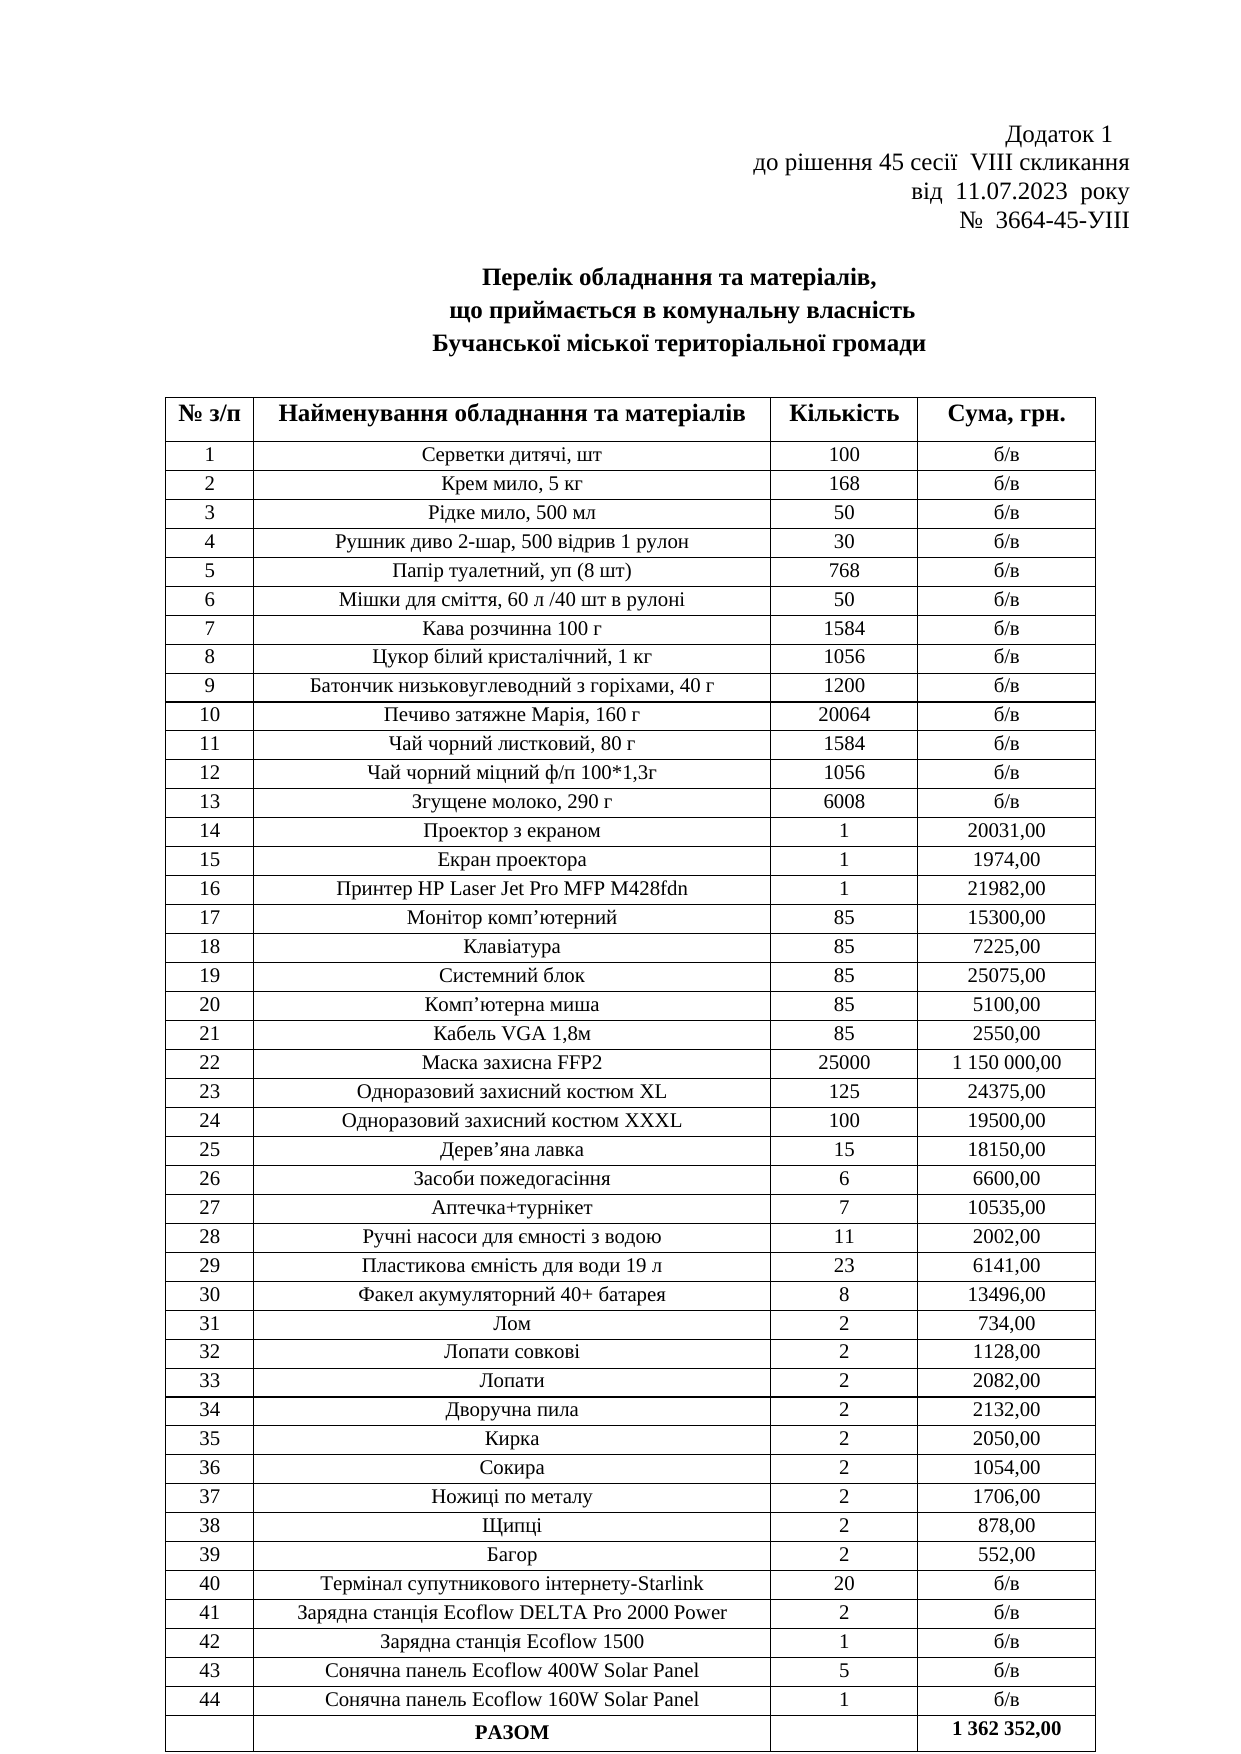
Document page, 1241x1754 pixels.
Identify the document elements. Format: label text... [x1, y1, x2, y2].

table_cell 13496,00 [918, 1282, 1095, 1309]
table_cell Факел акумуляторний 40+ батарея [254, 1282, 770, 1309]
table_cell б/в [918, 760, 1095, 788]
table_cell 1584 [771, 616, 917, 643]
table_cell Серветки дитячі, шт [254, 442, 770, 470]
table_cell 36 [166, 1455, 253, 1483]
table_cell Ножиці по металу [254, 1484, 770, 1512]
table_cell б/в [918, 500, 1095, 528]
table_cell 17 [166, 905, 253, 933]
table_cell 2 [771, 1513, 917, 1541]
table_cell Багор [254, 1542, 770, 1570]
table_cell 2132,00 [918, 1398, 1095, 1425]
table_cell 22 [166, 1050, 253, 1078]
table_header Найменування обладнання та матеріалів [254, 398, 770, 441]
table_cell 85 [771, 1021, 917, 1049]
table_cell 734,00 [918, 1311, 1095, 1338]
text Бучанської міської територіальної громади [177, 328, 1181, 357]
table_cell 10 [166, 703, 253, 730]
table_cell Дворучна пила [254, 1398, 770, 1425]
table_cell 2 [771, 1340, 917, 1367]
table_cell 2 [166, 471, 253, 499]
table_cell Кирка [254, 1426, 770, 1454]
table_cell 1706,00 [918, 1484, 1095, 1512]
table_cell 2 [771, 1600, 917, 1628]
table_cell 20031,00 [918, 818, 1095, 846]
table_cell 30 [166, 1282, 253, 1309]
table_cell 43 [166, 1658, 253, 1686]
table_cell Системний блок [254, 963, 770, 991]
table_cell 19 [166, 963, 253, 991]
table_cell 39 [166, 1542, 253, 1570]
table_cell Чай чорний міцний ф/п 100*1,3г [254, 760, 770, 788]
table_cell б/в [918, 731, 1095, 759]
table_cell Екран проектора [254, 847, 770, 875]
table_cell 1 [771, 847, 917, 875]
table_cell Цукор білий кристалічний, 1 кг [254, 645, 770, 672]
table_cell 125 [771, 1079, 917, 1107]
table_header Кількість [771, 398, 917, 441]
table_cell 50 [771, 587, 917, 614]
table_cell Термінал супутникового інтернету-Starlink [254, 1571, 770, 1599]
table_cell Чай чорний листковий, 80 г [254, 731, 770, 759]
table_cell 5 [771, 1658, 917, 1686]
table_cell Щипці [254, 1513, 770, 1541]
table_cell 1 362 352,00 [918, 1716, 1095, 1751]
table_cell 18150,00 [918, 1137, 1095, 1165]
table_cell 20064 [771, 703, 917, 730]
table_cell б/в [918, 1600, 1095, 1628]
table_cell 25075,00 [918, 963, 1095, 991]
table_cell 38 [166, 1513, 253, 1541]
table_cell 1054,00 [918, 1455, 1095, 1483]
table_cell 34 [166, 1398, 253, 1425]
table_cell 7225,00 [918, 934, 1095, 962]
table_cell 100 [771, 1108, 917, 1136]
table_cell Монітор комп’ютерний [254, 905, 770, 933]
table_cell 14 [166, 818, 253, 846]
table_cell Клавіатура [254, 934, 770, 962]
table_cell РАЗОМ [254, 1716, 770, 1751]
table_cell 11 [166, 731, 253, 759]
table_cell 5 [166, 558, 253, 586]
table_header Сума, грн. [918, 398, 1095, 441]
table_cell Дерев’яна лавка [254, 1137, 770, 1165]
table_cell 1 [771, 1629, 917, 1657]
table_cell б/в [918, 789, 1095, 817]
table_cell 11 [771, 1224, 917, 1252]
table_cell 23 [166, 1079, 253, 1107]
table_cell 1 [771, 1687, 917, 1715]
table_cell 85 [771, 934, 917, 962]
table_cell Печиво затяжне Марія, 160 г [254, 703, 770, 730]
table_cell б/в [918, 1658, 1095, 1686]
table_cell 24375,00 [918, 1079, 1095, 1107]
table_cell 12 [166, 760, 253, 788]
table_cell 1 [771, 818, 917, 846]
table_cell Лопати совкові [254, 1340, 770, 1367]
table_cell Одноразовий захисний костюм XL [254, 1079, 770, 1107]
table_cell Ручні насоси для ємності з водою [254, 1224, 770, 1252]
table_cell 9 [166, 674, 253, 701]
table_cell Аптечка+турнікет [254, 1195, 770, 1223]
table_cell 27 [166, 1195, 253, 1223]
table_cell Батончик низьковуглеводний з горіхами, 40 г [254, 674, 770, 701]
table_cell 5100,00 [918, 992, 1095, 1020]
table_cell 23 [771, 1253, 917, 1281]
table_cell б/в [918, 558, 1095, 586]
table_cell Лом [254, 1311, 770, 1338]
table_cell 15 [771, 1137, 917, 1165]
table_cell 32 [166, 1340, 253, 1367]
table_cell 1584 [771, 731, 917, 759]
table_cell [166, 1716, 253, 1751]
table_cell 41 [166, 1600, 253, 1628]
table_cell 100 [771, 442, 917, 470]
table_cell Мішки для сміття, 60 л /40 шт в рулоні [254, 587, 770, 614]
table_cell 85 [771, 992, 917, 1020]
table_cell 2 [771, 1542, 917, 1570]
table_cell Рідке мило, 500 мл [254, 500, 770, 528]
table_cell 21982,00 [918, 876, 1095, 904]
table_cell [771, 1716, 917, 1751]
table_cell Маска захисна FFP2 [254, 1050, 770, 1078]
table_cell 1056 [771, 760, 917, 788]
table_cell Пластикова ємність для води 19 л [254, 1253, 770, 1281]
table_cell 2 [771, 1369, 917, 1396]
table_cell 2082,00 [918, 1369, 1095, 1396]
table_cell 8 [166, 645, 253, 672]
table_cell 1 150 000,00 [918, 1050, 1095, 1078]
table_cell 3 [166, 500, 253, 528]
table_cell 552,00 [918, 1542, 1095, 1570]
table_cell 20 [166, 992, 253, 1020]
table_cell 4 [166, 529, 253, 557]
table_cell 2050,00 [918, 1426, 1095, 1454]
table_cell б/в [918, 529, 1095, 557]
table_cell Одноразовий захисний костюм XXXL [254, 1108, 770, 1136]
table_cell 768 [771, 558, 917, 586]
text Перелік обладнання та матеріалів, [177, 262, 1181, 291]
table_cell Крем мило, 5 кг [254, 471, 770, 499]
table_cell 15300,00 [918, 905, 1095, 933]
table_cell 6 [771, 1166, 917, 1194]
table_cell 1 [166, 442, 253, 470]
table_cell 20 [771, 1571, 917, 1599]
table_cell 2 [771, 1311, 917, 1338]
table_cell Принтер HP Laser Jet Pro MFP M428fdn [254, 876, 770, 904]
table_cell 2 [771, 1455, 917, 1483]
table_cell 1056 [771, 645, 917, 672]
table_cell 10535,00 [918, 1195, 1095, 1223]
table_cell 31 [166, 1311, 253, 1338]
table_cell Зарядна станція Ecoflow DELTA Pro 2000 Power [254, 1600, 770, 1628]
table_cell 18 [166, 934, 253, 962]
table_cell Папір туалетний, уп (8 шт) [254, 558, 770, 586]
table_header № з/п [166, 398, 253, 441]
table_cell Згущене молоко, 290 г [254, 789, 770, 817]
table_header Додаток 1 до рішення 45 сесії VІІІ скликання від 11.07.2023 року № 3664-45-УІІІ [177, 119, 1141, 262]
table_cell 8 [771, 1282, 917, 1309]
table_cell 24 [166, 1108, 253, 1136]
table_cell 40 [166, 1571, 253, 1599]
table_cell 6 [166, 587, 253, 614]
table_cell 37 [166, 1484, 253, 1512]
table_cell 2 [771, 1398, 917, 1425]
table_cell Засоби пожедогасіння [254, 1166, 770, 1194]
table_cell 7 [166, 616, 253, 643]
table_cell Рушник диво 2-шар, 500 відрив 1 рулон [254, 529, 770, 557]
table_cell 30 [771, 529, 917, 557]
table_cell Сокира [254, 1455, 770, 1483]
table_cell Зарядна станція Ecoflow 1500 [254, 1629, 770, 1657]
table_cell 85 [771, 905, 917, 933]
table_cell б/в [918, 616, 1095, 643]
table_cell б/в [918, 645, 1095, 672]
table_cell Кава розчинна 100 г [254, 616, 770, 643]
table_cell 2 [771, 1426, 917, 1454]
table_cell б/в [918, 1687, 1095, 1715]
table_cell б/в [918, 442, 1095, 470]
table_cell б/в [918, 674, 1095, 701]
table_cell 33 [166, 1369, 253, 1396]
table_cell б/в [918, 1629, 1095, 1657]
table_cell Проектор з екраном [254, 818, 770, 846]
table_cell 26 [166, 1166, 253, 1194]
table_cell 878,00 [918, 1513, 1095, 1541]
table_cell 16 [166, 876, 253, 904]
table_cell Лопати [254, 1369, 770, 1396]
table_cell 1200 [771, 674, 917, 701]
table_cell 6141,00 [918, 1253, 1095, 1281]
table_cell Кабель VGA 1,8м [254, 1021, 770, 1049]
table_cell 85 [771, 963, 917, 991]
table_cell 1 [771, 876, 917, 904]
table_cell Сонячна панель Ecoflow 160W Solar Panel [254, 1687, 770, 1715]
table_cell 2002,00 [918, 1224, 1095, 1252]
table_cell 1974,00 [918, 847, 1095, 875]
table_cell Сонячна панель Ecoflow 400W Solar Panel [254, 1658, 770, 1686]
table_cell 19500,00 [918, 1108, 1095, 1136]
table_cell 25 [166, 1137, 253, 1165]
table_cell 6600,00 [918, 1166, 1095, 1194]
text що приймається в комунальну власність [177, 295, 1181, 324]
table_cell б/в [918, 471, 1095, 499]
table_cell Комп’ютерна миша [254, 992, 770, 1020]
table_cell б/в [918, 1571, 1095, 1599]
table_cell 2550,00 [918, 1021, 1095, 1049]
table_cell 28 [166, 1224, 253, 1252]
table_cell 25000 [771, 1050, 917, 1078]
table_cell 50 [771, 500, 917, 528]
table_cell 13 [166, 789, 253, 817]
table_cell 35 [166, 1426, 253, 1454]
table_cell 2 [771, 1484, 917, 1512]
table_cell 15 [166, 847, 253, 875]
table_cell 7 [771, 1195, 917, 1223]
table_cell 29 [166, 1253, 253, 1281]
table_cell 1128,00 [918, 1340, 1095, 1367]
table_cell 168 [771, 471, 917, 499]
table_cell 6008 [771, 789, 917, 817]
table_cell б/в [918, 703, 1095, 730]
table_cell 42 [166, 1629, 253, 1657]
table_cell б/в [918, 587, 1095, 614]
table_cell 21 [166, 1021, 253, 1049]
table_cell 44 [166, 1687, 253, 1715]
